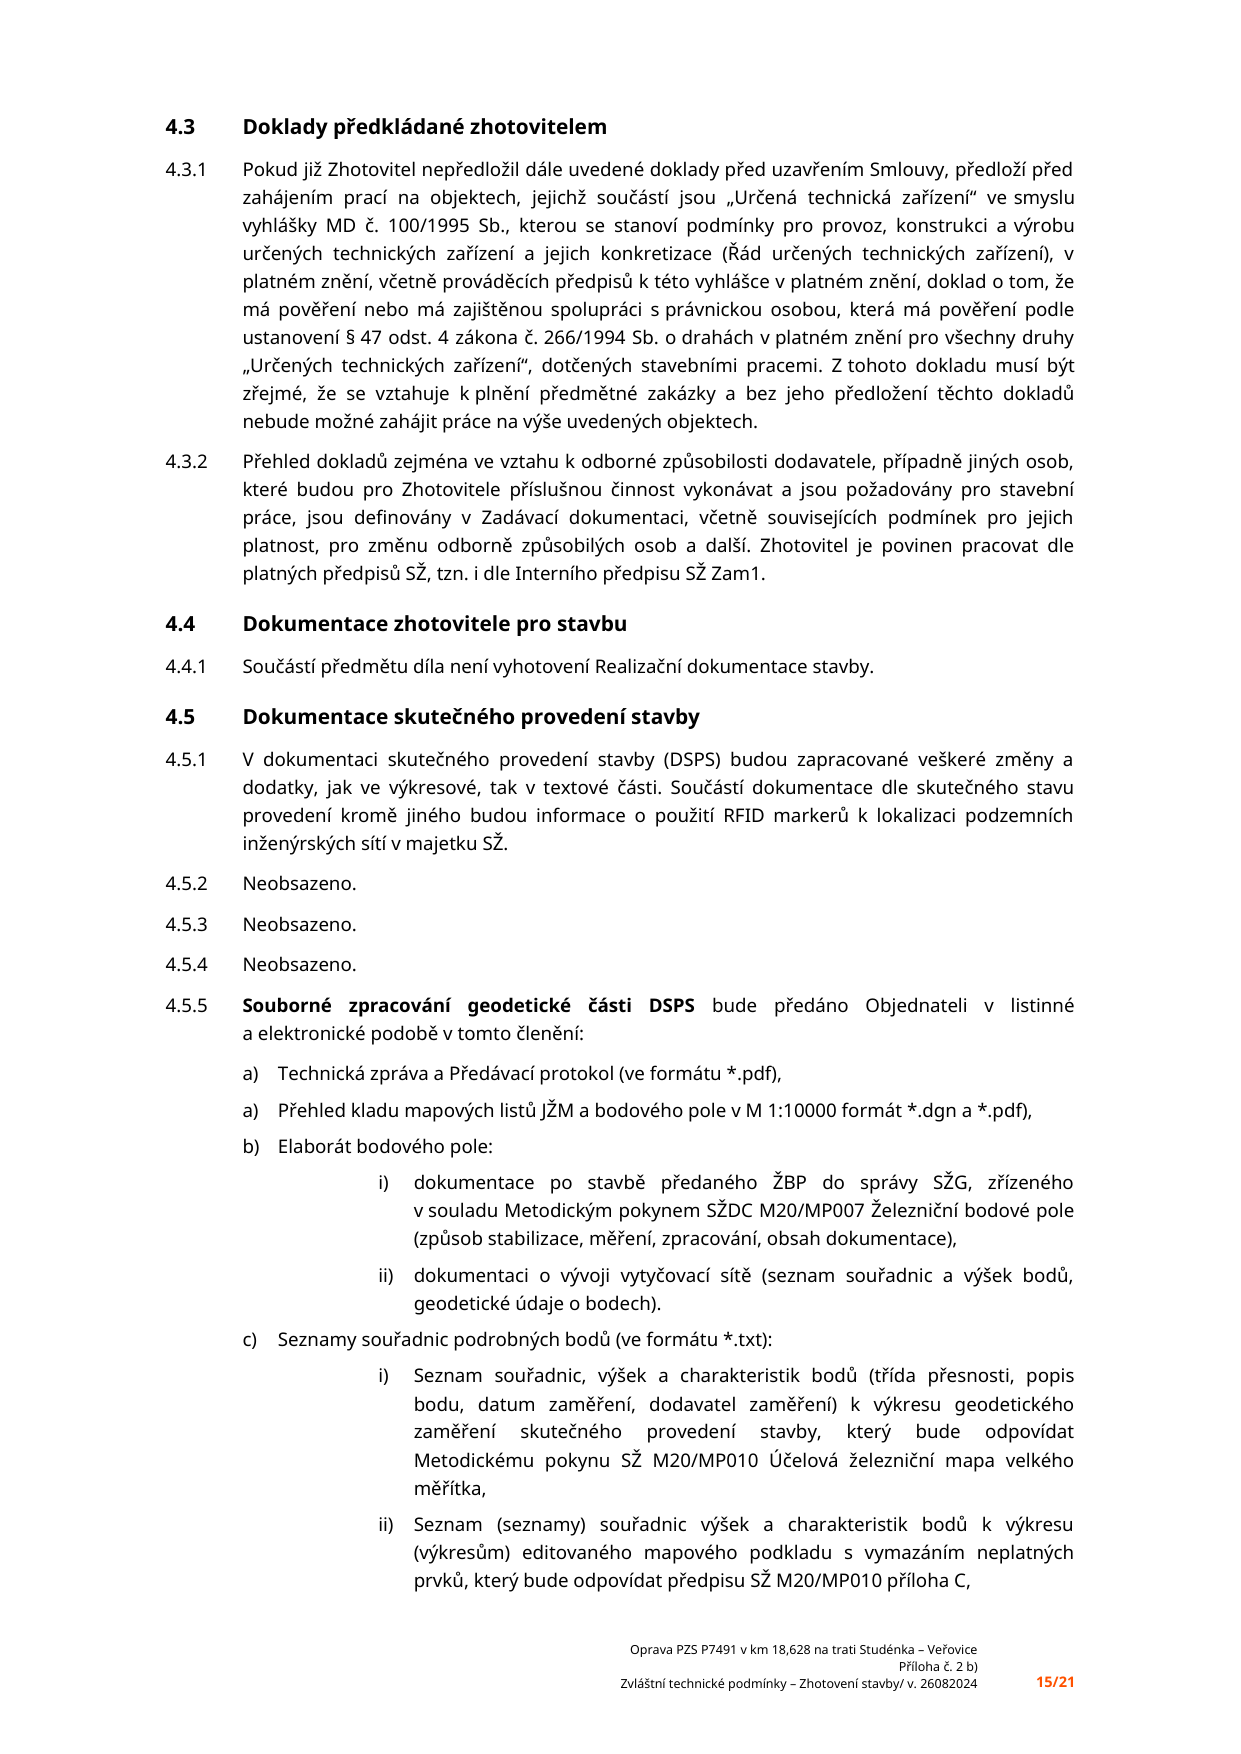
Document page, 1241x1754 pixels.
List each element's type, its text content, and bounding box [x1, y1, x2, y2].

list Technická zpráva a Předávací protokol (ve formátu *.pdf), [242, 1061, 1075, 1086]
list Seznam (seznamy) souřadnic výšek a charakteristik bodů k výkresu (výkresům) editovaného mapového podkladu s vymazáním neplatných prvků, který bude odpovídat předpisu SŽ M20/MP010 příloha C, [378, 1511, 1075, 1593]
text Dokumentace zhotovitele pro stavbu [165, 609, 1075, 638]
text Pokud již Zhotovitel nepředložil dále uvedené doklady před uzavřením Smlouvy, předloží před zahájením prací na objektech, jejichž součástí jsou „Určená technická zařízení“ ve smyslu vyhlášky MD č. 100/1995 Sb., kterou se stanoví podmínky pro provoz, konstrukci a výrobu určených technických zařízení a jejich konkretizace (Řád určených technických zařízení), v platném znění, včetně prováděcích předpisů k této vyhlášce v platném znění, doklad o tom, že má pověření nebo má zajištěnou spolupráci s právnickou osobou, která má pověření podle ustanovení § 47 odst. 4 zákona č. 266/1994 Sb. o drahách v platném znění pro všechny druhy „Určených technických zařízení“, dotčených stavebními pracemi. Z tohoto dokladu musí být zřejmé, že se vztahuje k plnění předmětné zakázky a bez jeho předložení těchto dokladů nebude možné zahájit práce na výše uvedených objektech. [165, 156, 1075, 434]
list Přehled kladu mapových listů JŽM a bodového pole v M 1:10000 formát *.dgn a *.pdf), [242, 1097, 1075, 1122]
list Seznam souřadnic, výšek a charakteristik bodů (třída přesnosti, popis bodu, datum zaměření, dodavatel zaměření) k výkresu geodetického zaměření skutečného provedení stavby, který bude odpovídat Metodickému pokynu SŽ M20/MP010 Účelová železniční mapa velkého měřítka, [378, 1363, 1075, 1500]
text V dokumentaci skutečného provedení stavby (DSPS) budou zapracované veškeré změny a dodatky, jak ve výkresové, tak v textové části. Součástí dokumentace dle skutečného stavu provedení kromě jiného budou informace o použití RFID markerů k lokalizaci podzemních inženýrských sítí v majetku SŽ. [165, 746, 1075, 856]
list dokumentaci o vývoji vytyčovací sítě (seznam souřadnic a výšek bodů, geodetické údaje o bodech). [378, 1262, 1075, 1316]
text Neobsazeno. [165, 952, 1075, 977]
text Dokumentace skutečného provedení stavby [165, 702, 1075, 731]
text Souborné zpracování geodetické části DSPS bude předáno Objednateli v listinné a elektronické podobě v tomto členění: [165, 992, 1075, 1046]
list Elaborát bodového pole: [242, 1133, 1075, 1159]
list Seznamy souřadnic podrobných bodů (ve formátu *.txt): [242, 1326, 1075, 1352]
text Doklady předkládané zhotovitelem [165, 112, 1075, 141]
text Neobsazeno. [165, 871, 1075, 896]
text Přehled dokladů zejména ve vztahu k odborné způsobilosti dodavatele, případně jiných osob, které budou pro Zhotovitele příslušnou činnost vykonávat a jsou požadovány pro stavební práce, jsou definovány v Zadávací dokumentaci, včetně souvisejících podmínek pro jejich platnost, pro změnu odborně způsobilých osob a další. Zhotovitel je povinen pracovat dle platných předpisů SŽ, tzn. i dle Interního předpisu SŽ Zam1. [165, 449, 1075, 586]
text Součástí předmětu díla není vyhotovení Realizační dokumentace stavby. [165, 653, 1075, 679]
list dokumentace po stavbě předaného ŽBP do správy SŽG, zřízeného v souladu Metodickým pokynem SŽDC M20/MP007 Železniční bodové pole (způsob stabilizace, měření, zpracování, obsah dokumentace), [378, 1170, 1075, 1251]
text Neobsazeno. [165, 911, 1075, 937]
